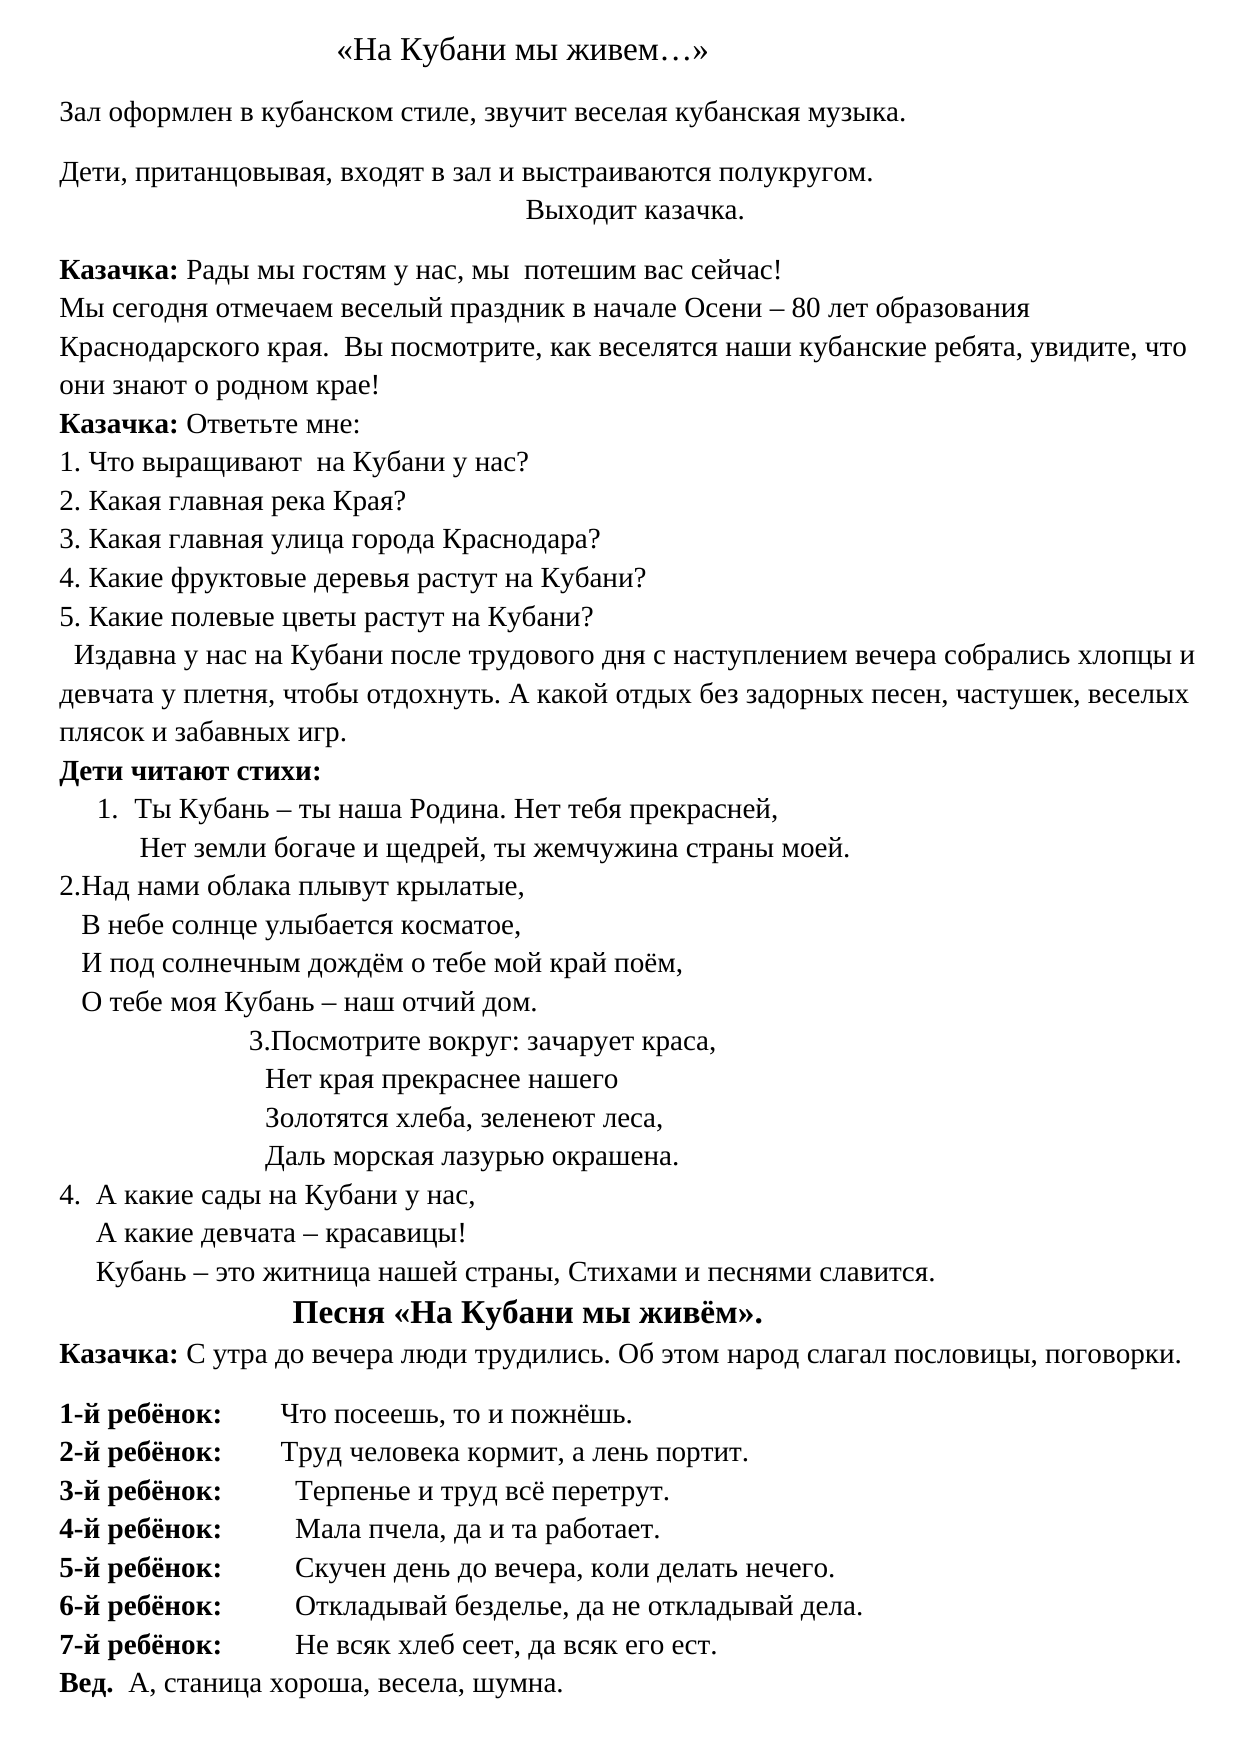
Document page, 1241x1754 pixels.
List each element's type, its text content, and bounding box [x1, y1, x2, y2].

text И под солнечным дождём о тебе мой край поём, [59, 946, 1211, 979]
text 3. Какая главная улица города Краснодара? [59, 522, 1211, 555]
text Песня «На Кубани мы живём». [59, 1292, 1211, 1331]
text О тебе моя Кубань – наш отчий дом. [59, 984, 1211, 1018]
text Казачка: С утра до вечера люди трудились. Об этом народ слагал пословицы, поговорки. [59, 1336, 1211, 1370]
text 2.Над нами облака плывут крылатые, [59, 868, 1211, 902]
text Мы сегодня отмечаем веселый праздник в начале Осени – 80 лет образования Краснодарского края. Вы посмотрите, как веселятся наши кубанские ребята, увидите, что они знают о родном крае! [59, 290, 1211, 401]
text Издавна у нас на Кубани после трудового дня с наступлением вечера собрались хлопцы и девчата у плетня, чтобы отдохнуть. А какой отдых без задорных песен, частушек, веселых плясок и забавных игр. [59, 637, 1211, 748]
text Кубань – это житница нашей страны, Стихами и песнями славится. [59, 1254, 1211, 1287]
text Нет края прекраснее нашего [59, 1061, 1211, 1095]
text Казачка: Рады мы гостям у нас, мы потешим вас сейчас! [59, 252, 1211, 285]
text Зал оформлен в кубанском стиле, звучит веселая кубанская музыка. [59, 94, 1211, 128]
text Даль морская лазурью окрашена. [59, 1138, 1211, 1172]
text 7-й ребёнок: Не всяк хлеб сеет, да всяк его ест. [59, 1627, 1211, 1661]
text Дети, пританцовывая, входят в зал и выстраиваются полукругом. [59, 154, 1211, 187]
text А какие девчата – красавицы! [59, 1215, 1211, 1249]
text 4-й ребёнок: Мала пчела, да и та работает. [59, 1511, 1211, 1545]
text 5. Какие полевые цветы растут на Кубани? [59, 599, 1211, 632]
text Дети читают стихи: [59, 753, 1211, 786]
text Золотятся хлеба, зеленеют леса, [59, 1100, 1211, 1133]
list Ты Кубань – ты наша Родина. Нет тебя прекрасней, [97, 791, 1211, 825]
text 6-й ребёнок: Откладывай безделье, да не откладывай дела. [59, 1588, 1211, 1622]
text 3-й ребёнок: Терпенье и труд всё перетрут. [59, 1473, 1211, 1506]
text Выходит казачка. [59, 192, 1211, 226]
text 4. А какие сады на Кубани у нас, [59, 1177, 1211, 1210]
text 3.Посмотрите вокруг: зачарует краса, [59, 1023, 1211, 1056]
text 1. Что выращивают на Кубани у нас? [59, 444, 1211, 478]
text В небе солнце улыбается косматое, [59, 907, 1211, 941]
text 5-й ребёнок: Скучен день до вечера, коли делать нечего. [59, 1550, 1211, 1583]
text 2-й ребёнок: Труд человека кормит, а лень портит. [59, 1434, 1211, 1468]
text «На Кубани мы живем…» [59, 29, 1211, 68]
text 2. Какая главная река Края? [59, 483, 1211, 517]
text 1-й ребёнок: Что посеешь, то и пожнёшь. [59, 1396, 1211, 1429]
text Нет земли богаче и щедрей, ты жемчужина страны моей. [59, 830, 1211, 863]
text Вед. А, станица хороша, весела, шумна. [59, 1666, 1211, 1699]
text 4. Какие фруктовые деревья растут на Кубани? [59, 560, 1211, 594]
text Казачка: Ответьте мне: [59, 406, 1211, 439]
